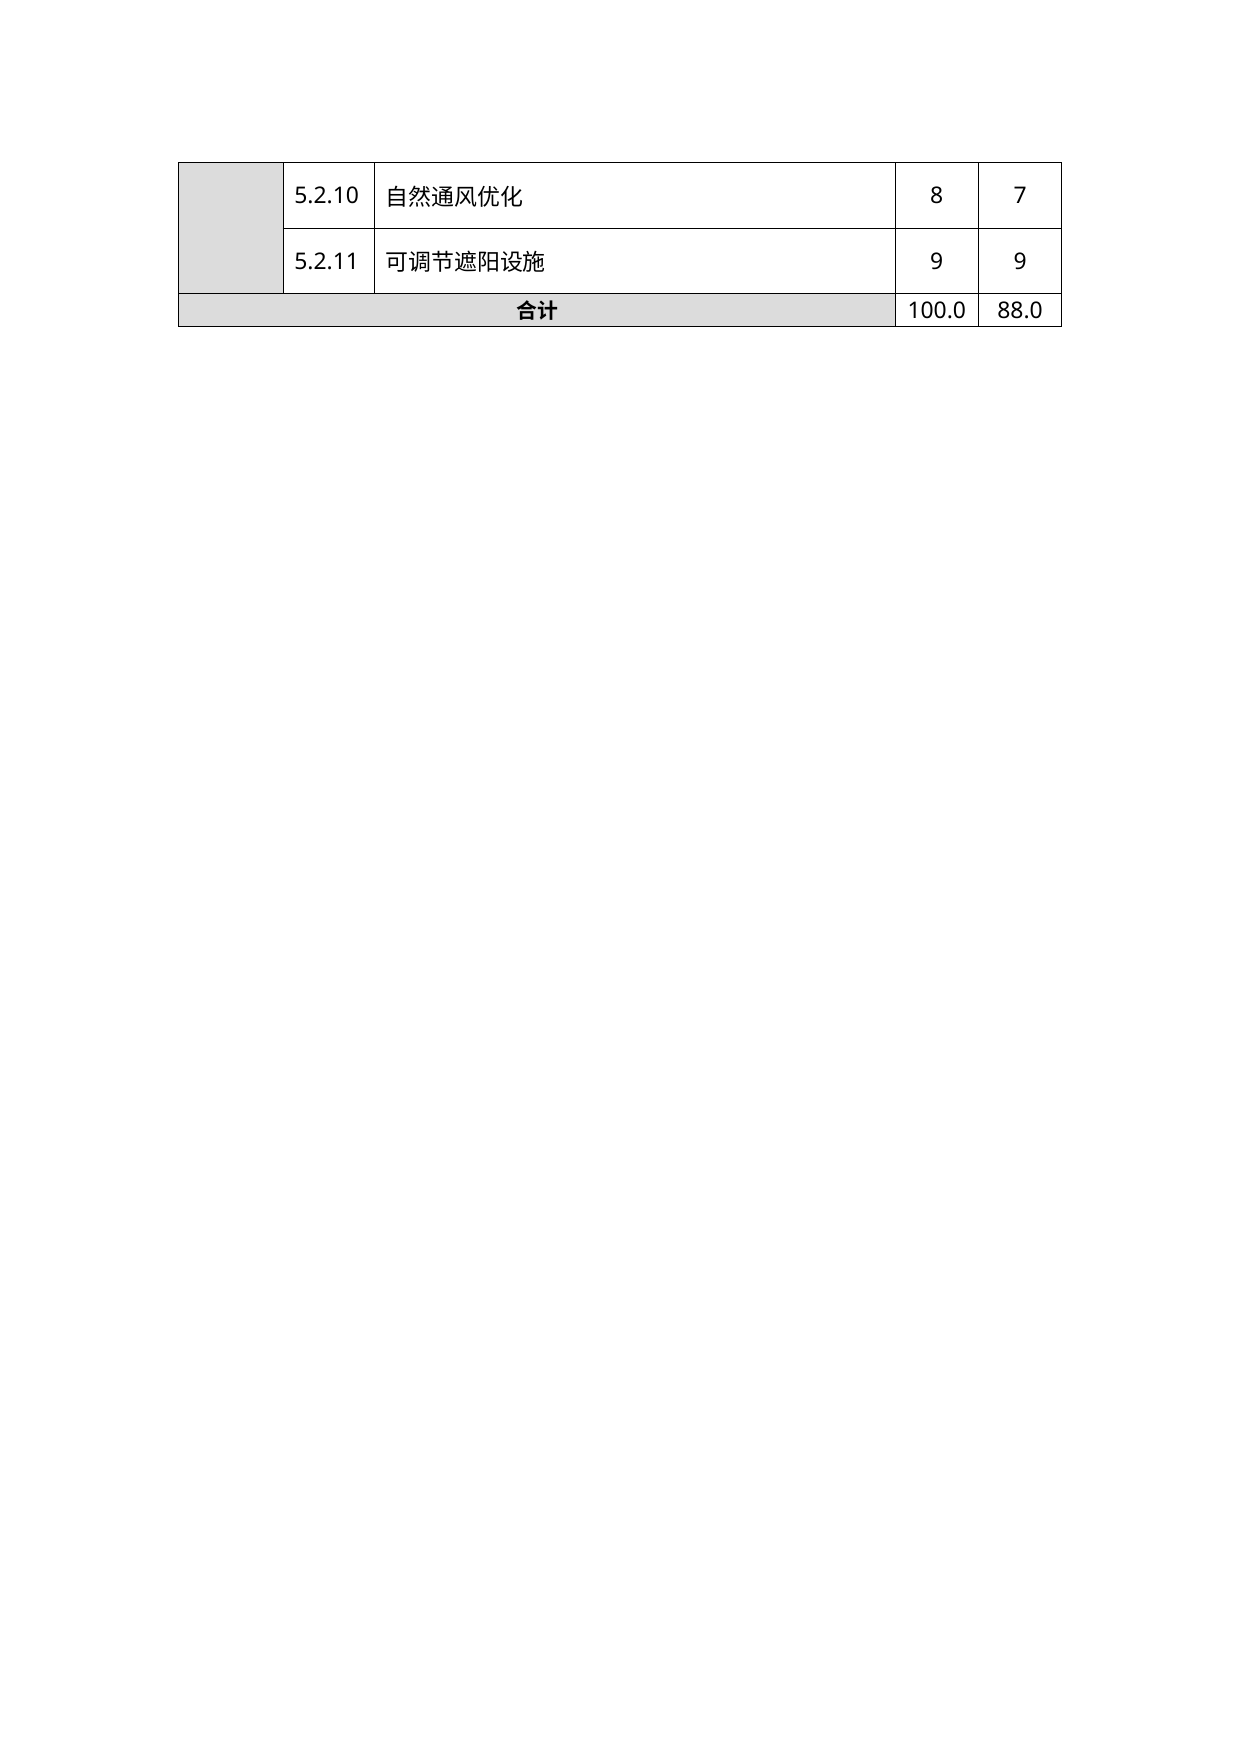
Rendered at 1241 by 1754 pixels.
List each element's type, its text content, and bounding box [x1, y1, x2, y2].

table_cell 8 [896, 163, 978, 227]
table_cell 可调节遮阳设施 [375, 229, 895, 293]
table_cell 5.2.10 [284, 163, 374, 227]
table_cell 合计 [179, 294, 895, 326]
table_cell 7 [979, 163, 1061, 227]
table_cell 88.0 [979, 294, 1061, 326]
table_cell 5.2.11 [284, 229, 374, 293]
table_cell 自然通风优化 [375, 163, 895, 227]
table_cell 100.0 [896, 294, 978, 326]
table_cell 9 [979, 229, 1061, 293]
table_cell 9 [896, 229, 978, 293]
